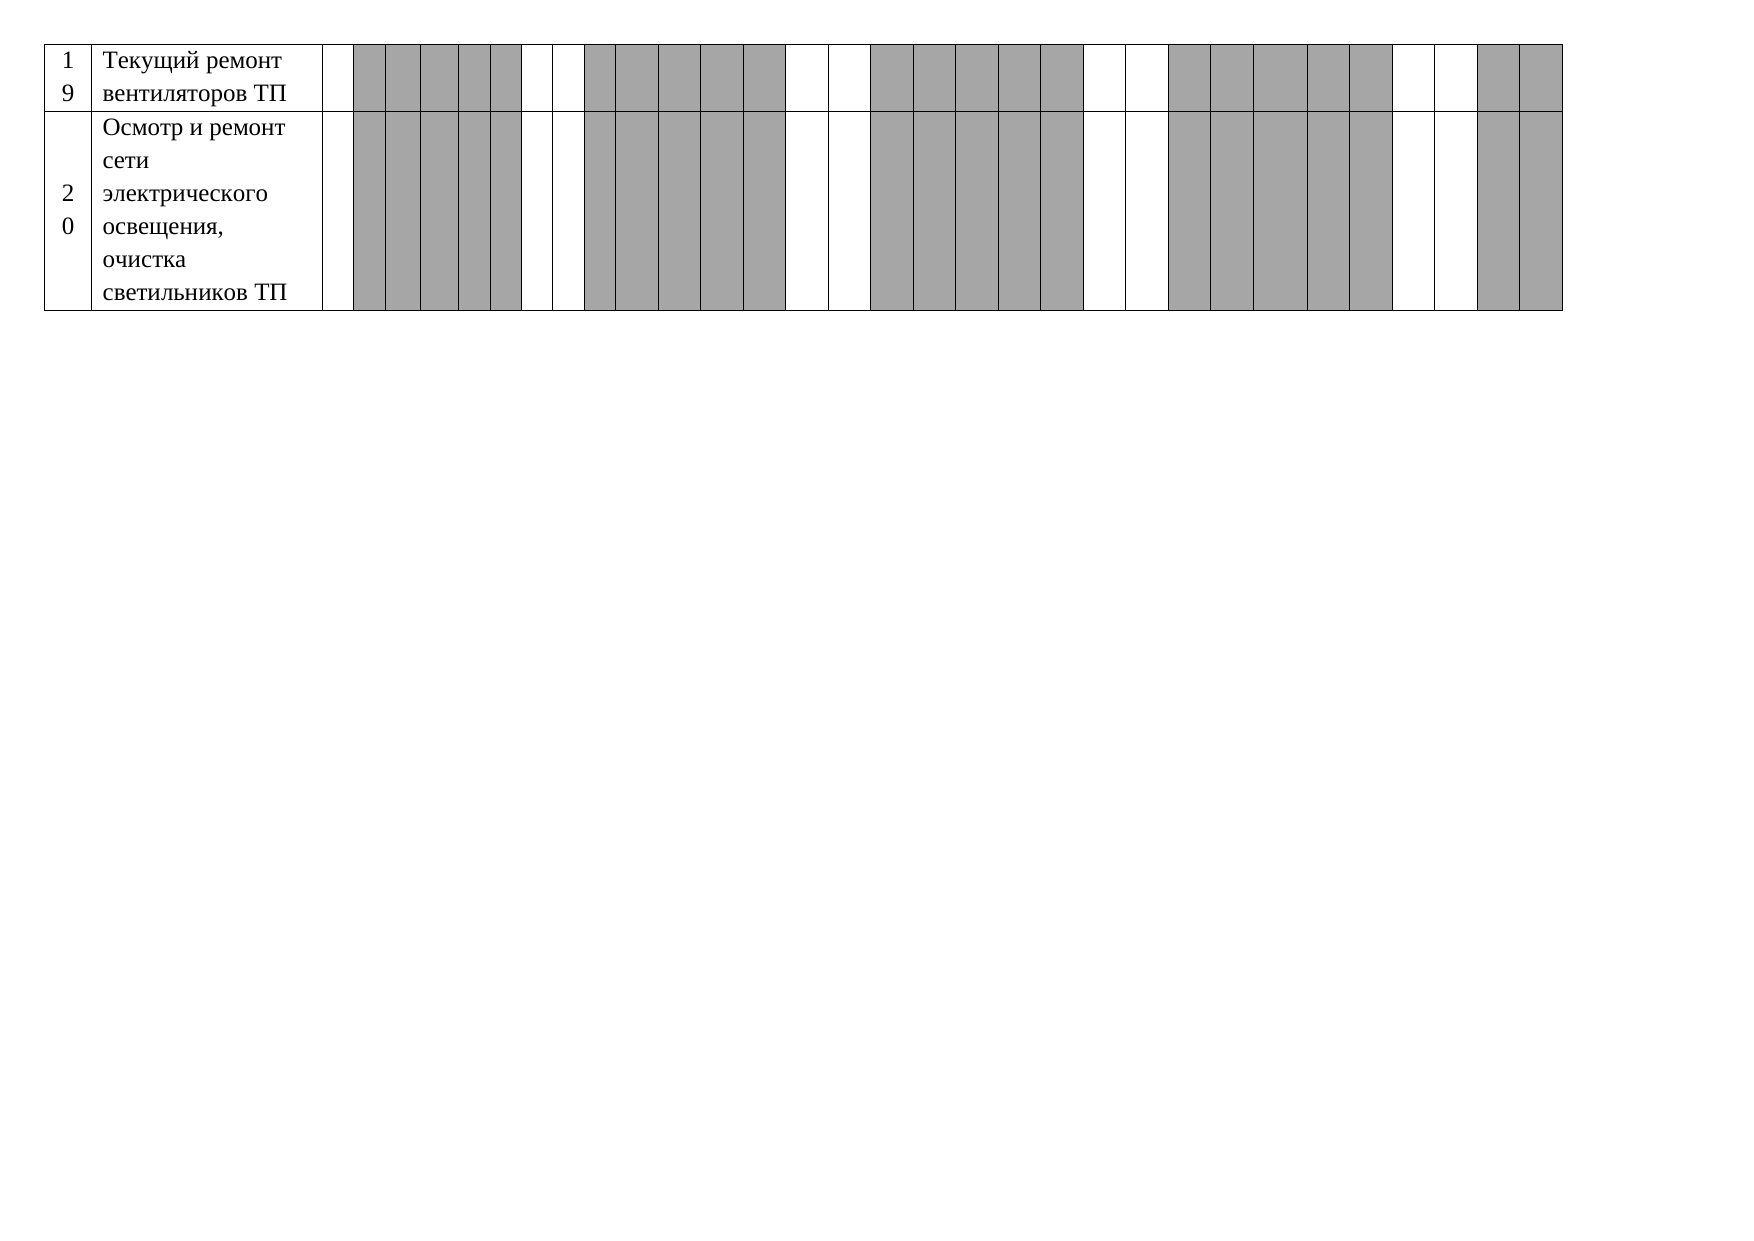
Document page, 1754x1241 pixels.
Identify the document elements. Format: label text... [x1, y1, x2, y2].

table_cell [1169, 45, 1210, 111]
table_cell [1350, 45, 1392, 111]
table_cell [1350, 112, 1392, 310]
table_cell [459, 45, 490, 111]
table_cell [1308, 45, 1349, 111]
table_cell [1084, 112, 1125, 310]
table_cell [386, 45, 420, 111]
table_cell [522, 45, 552, 111]
table_cell [421, 112, 458, 310]
table_cell [744, 45, 785, 111]
table_cell [829, 112, 870, 310]
table_cell [1520, 112, 1562, 310]
table_cell [659, 112, 700, 310]
table_cell [1435, 45, 1477, 111]
table_cell [1478, 112, 1519, 310]
table_cell [585, 45, 615, 111]
table_cell [701, 45, 743, 111]
table_cell [616, 112, 658, 310]
table_cell [999, 112, 1040, 310]
table_cell [522, 112, 552, 310]
table_cell [1393, 45, 1434, 111]
table_cell [999, 45, 1040, 111]
table_cell [491, 112, 521, 310]
table_cell [354, 112, 385, 310]
table_cell [871, 45, 913, 111]
table_cell [323, 112, 353, 310]
table_cell [459, 112, 490, 310]
table_cell [1254, 45, 1307, 111]
table_cell [1520, 45, 1562, 111]
table_cell [1211, 45, 1253, 111]
table_cell [956, 112, 998, 310]
table_cell [1084, 45, 1125, 111]
table_cell 19 [45, 45, 91, 111]
table_cell [956, 45, 998, 111]
table_cell [553, 45, 584, 111]
table_cell [1126, 112, 1168, 310]
table_cell Осмотр и ремонт сети электрического освещения, очистка светильников ТП [92, 112, 322, 310]
table_cell [1169, 112, 1210, 310]
table_cell [659, 45, 700, 111]
table_cell 20 [45, 112, 91, 310]
table_cell Текущий ремонт вентиляторов ТП [92, 45, 322, 111]
table_cell [616, 45, 658, 111]
table_cell [354, 45, 385, 111]
table_cell [1478, 45, 1519, 111]
table_cell [914, 112, 955, 310]
table_cell [1308, 112, 1349, 310]
table_cell [1126, 45, 1168, 111]
table_cell [786, 45, 828, 111]
table_cell [914, 45, 955, 111]
table_cell [585, 112, 615, 310]
table_cell [701, 112, 743, 310]
table_cell [1254, 112, 1307, 310]
table_cell [323, 45, 353, 111]
table_cell [386, 112, 420, 310]
table_cell [421, 45, 458, 111]
table_cell [553, 112, 584, 310]
table_cell [491, 45, 521, 111]
table_cell [871, 112, 913, 310]
table_cell [1435, 112, 1477, 310]
table_cell [1211, 112, 1253, 310]
table_cell [829, 45, 870, 111]
table_cell [786, 112, 828, 310]
table_cell [1041, 45, 1083, 111]
table_cell [744, 112, 785, 310]
table_cell [1393, 112, 1434, 310]
table_cell [1041, 112, 1083, 310]
